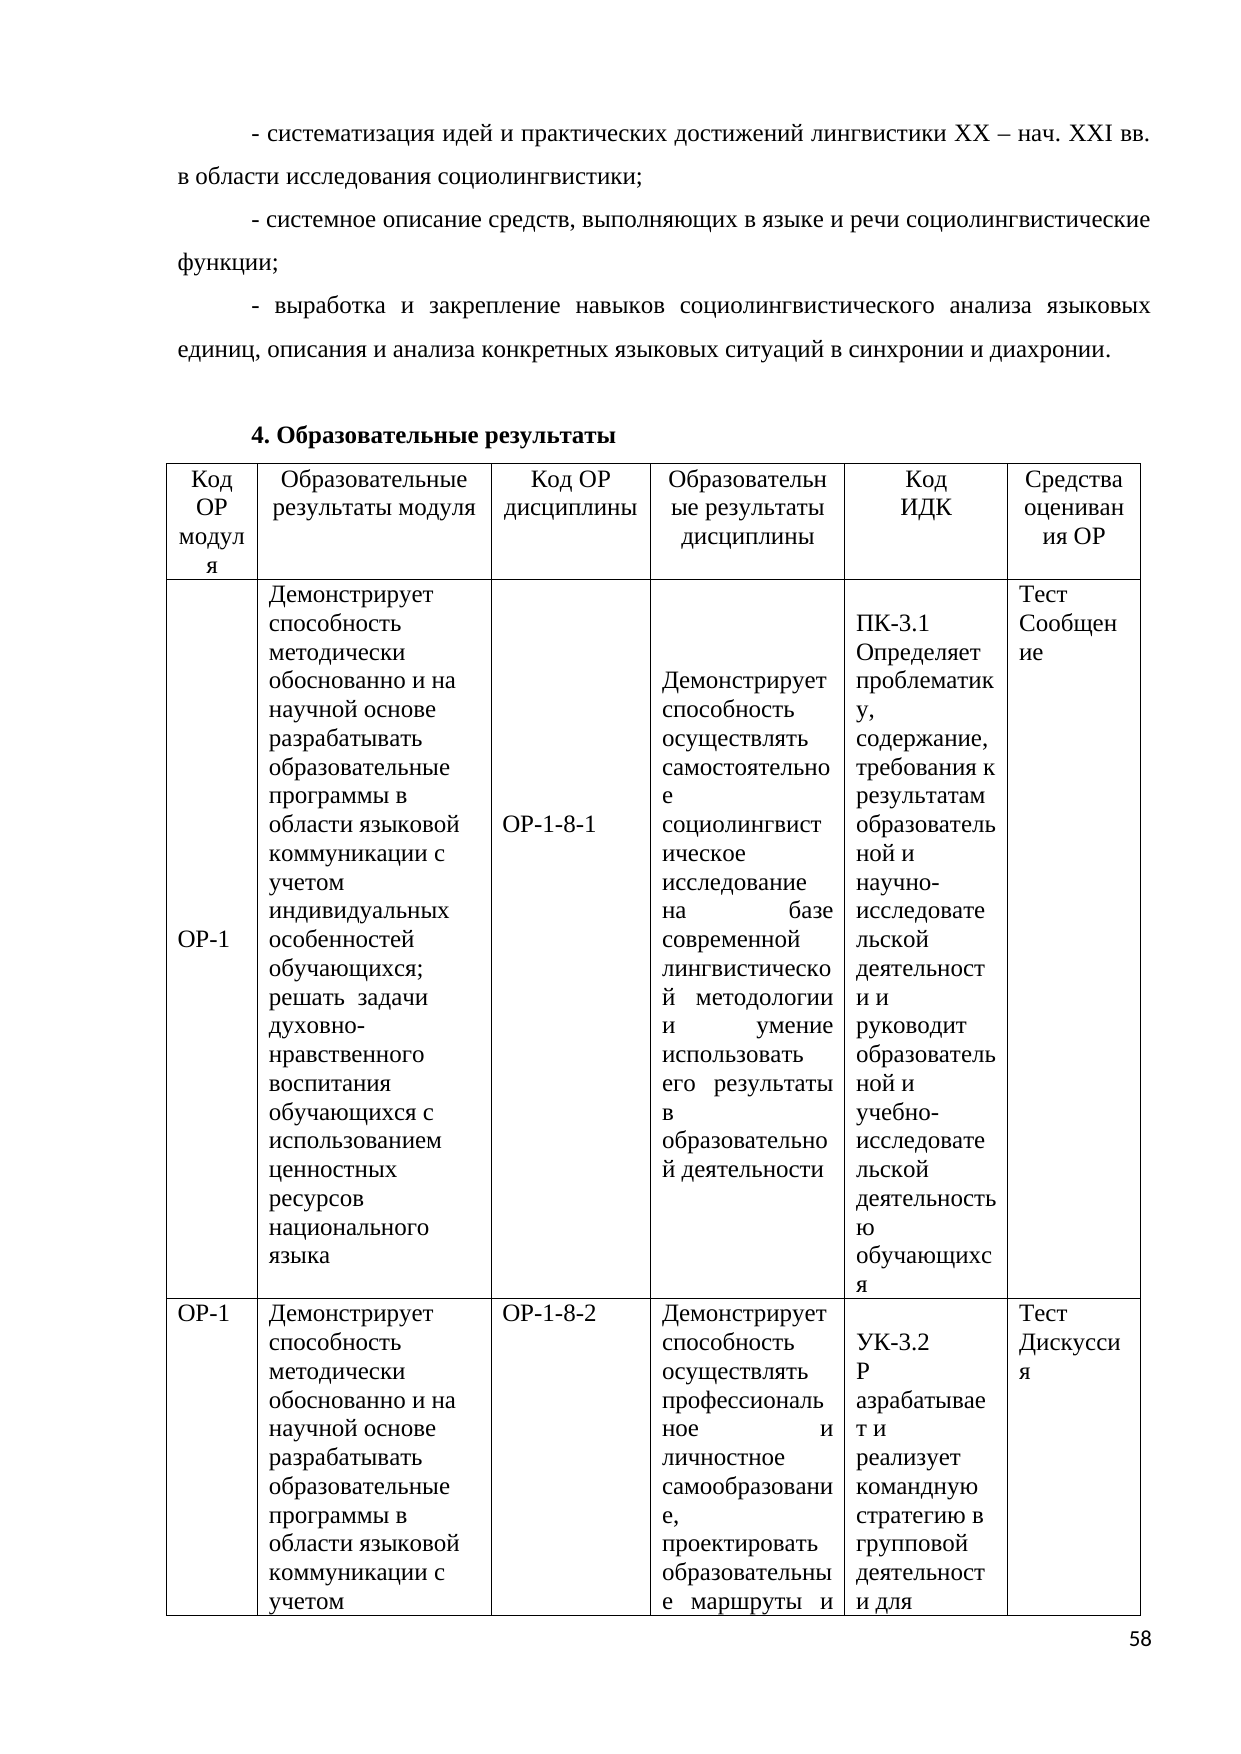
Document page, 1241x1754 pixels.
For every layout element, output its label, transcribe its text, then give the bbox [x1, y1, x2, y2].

table_header Образовательные результаты модуля [258, 464, 491, 579]
text - системное описание средств, выполняющих в языке и речи социолингвистические функции; [177, 204, 1152, 276]
text - выработка и закрепление навыков социолингвистического анализа языковых единиц, описания и анализа конкретных языковых ситуаций в синхронии и диахронии. [177, 291, 1152, 362]
table_cell ОР-1 [167, 1299, 257, 1615]
table_cell ОР-1-8-2 [492, 1299, 650, 1615]
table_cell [651, 1299, 844, 1615]
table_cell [845, 1299, 1007, 1615]
text 4. Образовательные результаты [177, 420, 1152, 449]
text - систематизация идей и практических достижений лингвистики XX – нач. XXI вв. в области исследования социолингвистики; [177, 118, 1152, 190]
table_cell Тест Сообщение [1008, 580, 1140, 1298]
table_header Код ОР дисциплины [492, 464, 650, 579]
table_header Образовательные результаты дисциплины [651, 464, 844, 579]
table_header Код ИДК [845, 464, 1007, 579]
table_header Средства оценивания ОР [1008, 464, 1140, 579]
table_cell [258, 1299, 491, 1615]
table_cell ОР-1-8-1 [492, 580, 650, 1298]
table_cell Тест Дискуссия [1008, 1299, 1140, 1615]
table_header Код ОР модуля [167, 464, 257, 579]
table_cell Демонстрирует способность осуществлять самостоятельное социолингвистическое исследование на базе современной лингвистической методологии и умение использовать его результаты в образовательной деятельности [651, 580, 844, 1298]
table_cell ПК-3.1 Определяет проблематику, содержание, требования к результатам образовательной и научно-исследовательской деятельности и руководит образовательной и учебно-исследовательской деятельностью обучающихся [845, 580, 1007, 1298]
table_cell ОР-1 [167, 580, 257, 1298]
